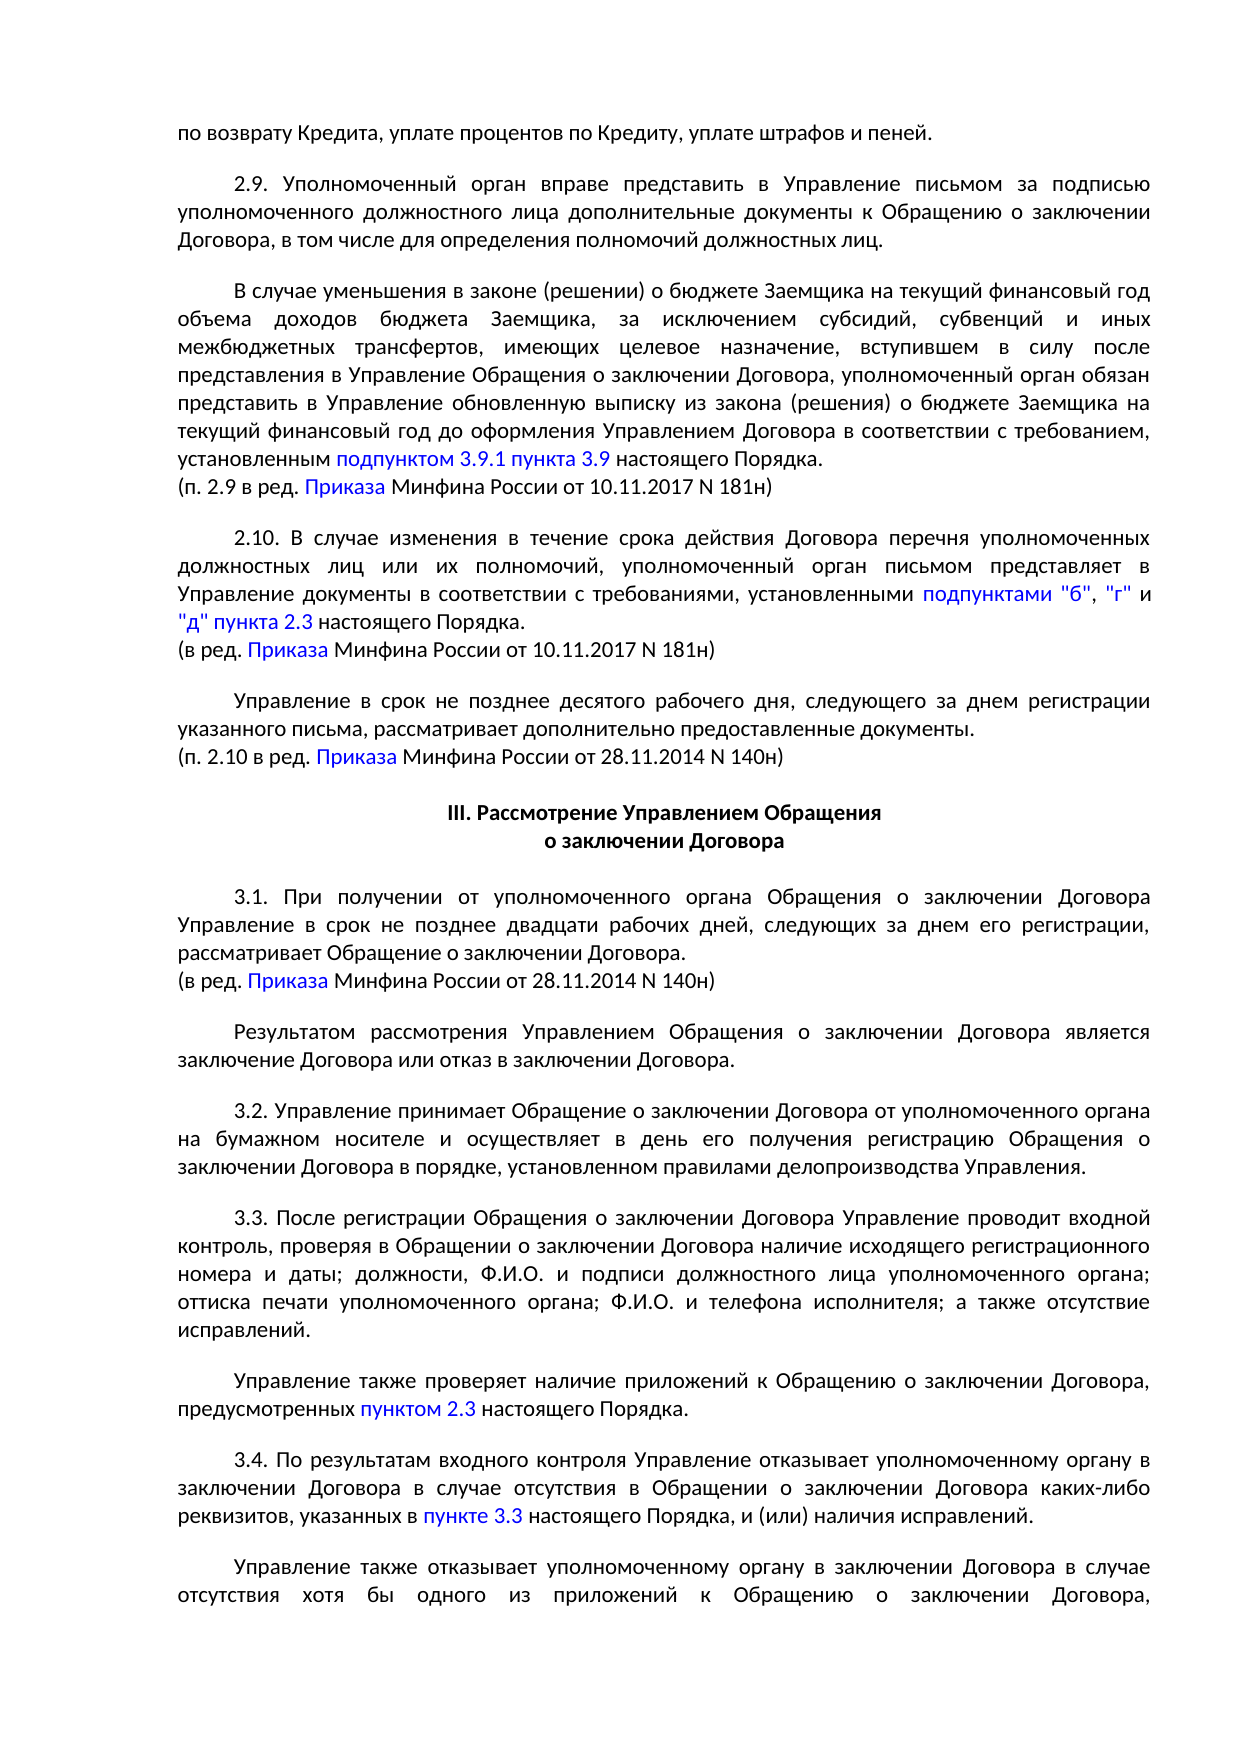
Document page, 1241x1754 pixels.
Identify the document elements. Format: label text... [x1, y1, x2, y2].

text Управление также проверяет наличие приложений к Обращению о заключении Договора, предусмотренных пунктом 2.3 настоящего Порядка. [177, 1366, 1152, 1422]
text (в ред. Приказа Минфина России от 10.11.2017 N 181н) [177, 635, 1152, 663]
text 2.9. Уполномоченный орган вправе представить в Управление письмом за подписью уполномоченного должностного лица дополнительные документы к Обращению о заключении Договора, в том числе для определения полномочий должностных лиц. [177, 169, 1152, 253]
text 3.3. После регистрации Обращения о заключении Договора Управление проводит входной контроль, проверяя в Обращении о заключении Договора наличие исходящего регистрационного номера и даты; должности, Ф.И.О. и подписи должностного лица уполномоченного органа; оттиска печати уполномоченного органа; Ф.И.О. и телефона исполнителя; а также отсутствие исправлений. [177, 1203, 1152, 1343]
text 3.4. По результатам входного контроля Управление отказывает уполномоченному органу в заключении Договора в случае отсутствия в Обращении о заключении Договора каких-либо реквизитов, указанных в пункте 3.3 настоящего Порядка, и (или) наличия исправлений. [177, 1445, 1152, 1529]
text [177, 1552, 1152, 1608]
text 3.2. Управление принимает Обращение о заключении Договора от уполномоченного органа на бумажном носителе и осуществляет в день его получения регистрацию Обращения о заключении Договора в порядке, установленном правилами делопроизводства Управления. [177, 1096, 1152, 1180]
text (в ред. Приказа Минфина России от 28.11.2014 N 140н) [177, 966, 1152, 994]
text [177, 118, 1152, 146]
text 3.1. При получении от уполномоченного органа Обращения о заключении Договора Управление в срок не позднее двадцати рабочих дней, следующих за днем его регистрации, рассматривает Обращение о заключении Договора. [177, 882, 1152, 966]
title о заключении Договора [177, 826, 1152, 854]
text Результатом рассмотрения Управлением Обращения о заключении Договора является заключение Договора или отказ в заключении Договора. [177, 1017, 1152, 1073]
text 2.10. В случае изменения в течение срока действия Договора перечня уполномоченных должностных лиц или их полномочий, уполномоченный орган письмом представляет в Управление документы в соответствии с требованиями, установленными подпунктами "б", "г" и "д" пункта 2.3 настоящего Порядка. [177, 523, 1152, 635]
text (п. 2.10 в ред. Приказа Минфина России от 28.11.2014 N 140н) [177, 742, 1152, 770]
text (п. 2.9 в ред. Приказа Минфина России от 10.11.2017 N 181н) [177, 472, 1152, 500]
text Управление в срок не позднее десятого рабочего дня, следующего за днем регистрации указанного письма, рассматривает дополнительно предоставленные документы. [177, 686, 1152, 742]
title III. Рассмотрение Управлением Обращения [177, 798, 1152, 826]
text В случае уменьшения в законе (решении) о бюджете Заемщика на текущий финансовый год объема доходов бюджета Заемщика, за исключением субсидий, субвенций и иных межбюджетных трансфертов, имеющих целевое назначение, вступившем в силу после представления в Управление Обращения о заключении Договора, уполномоченный орган обязан представить в Управление обновленную выписку из закона (решения) о бюджете Заемщика на текущий финансовый год до оформления Управлением Договора в соответствии с требованием, установленным подпунктом 3.9.1 пункта 3.9 настоящего Порядка. [177, 276, 1152, 472]
